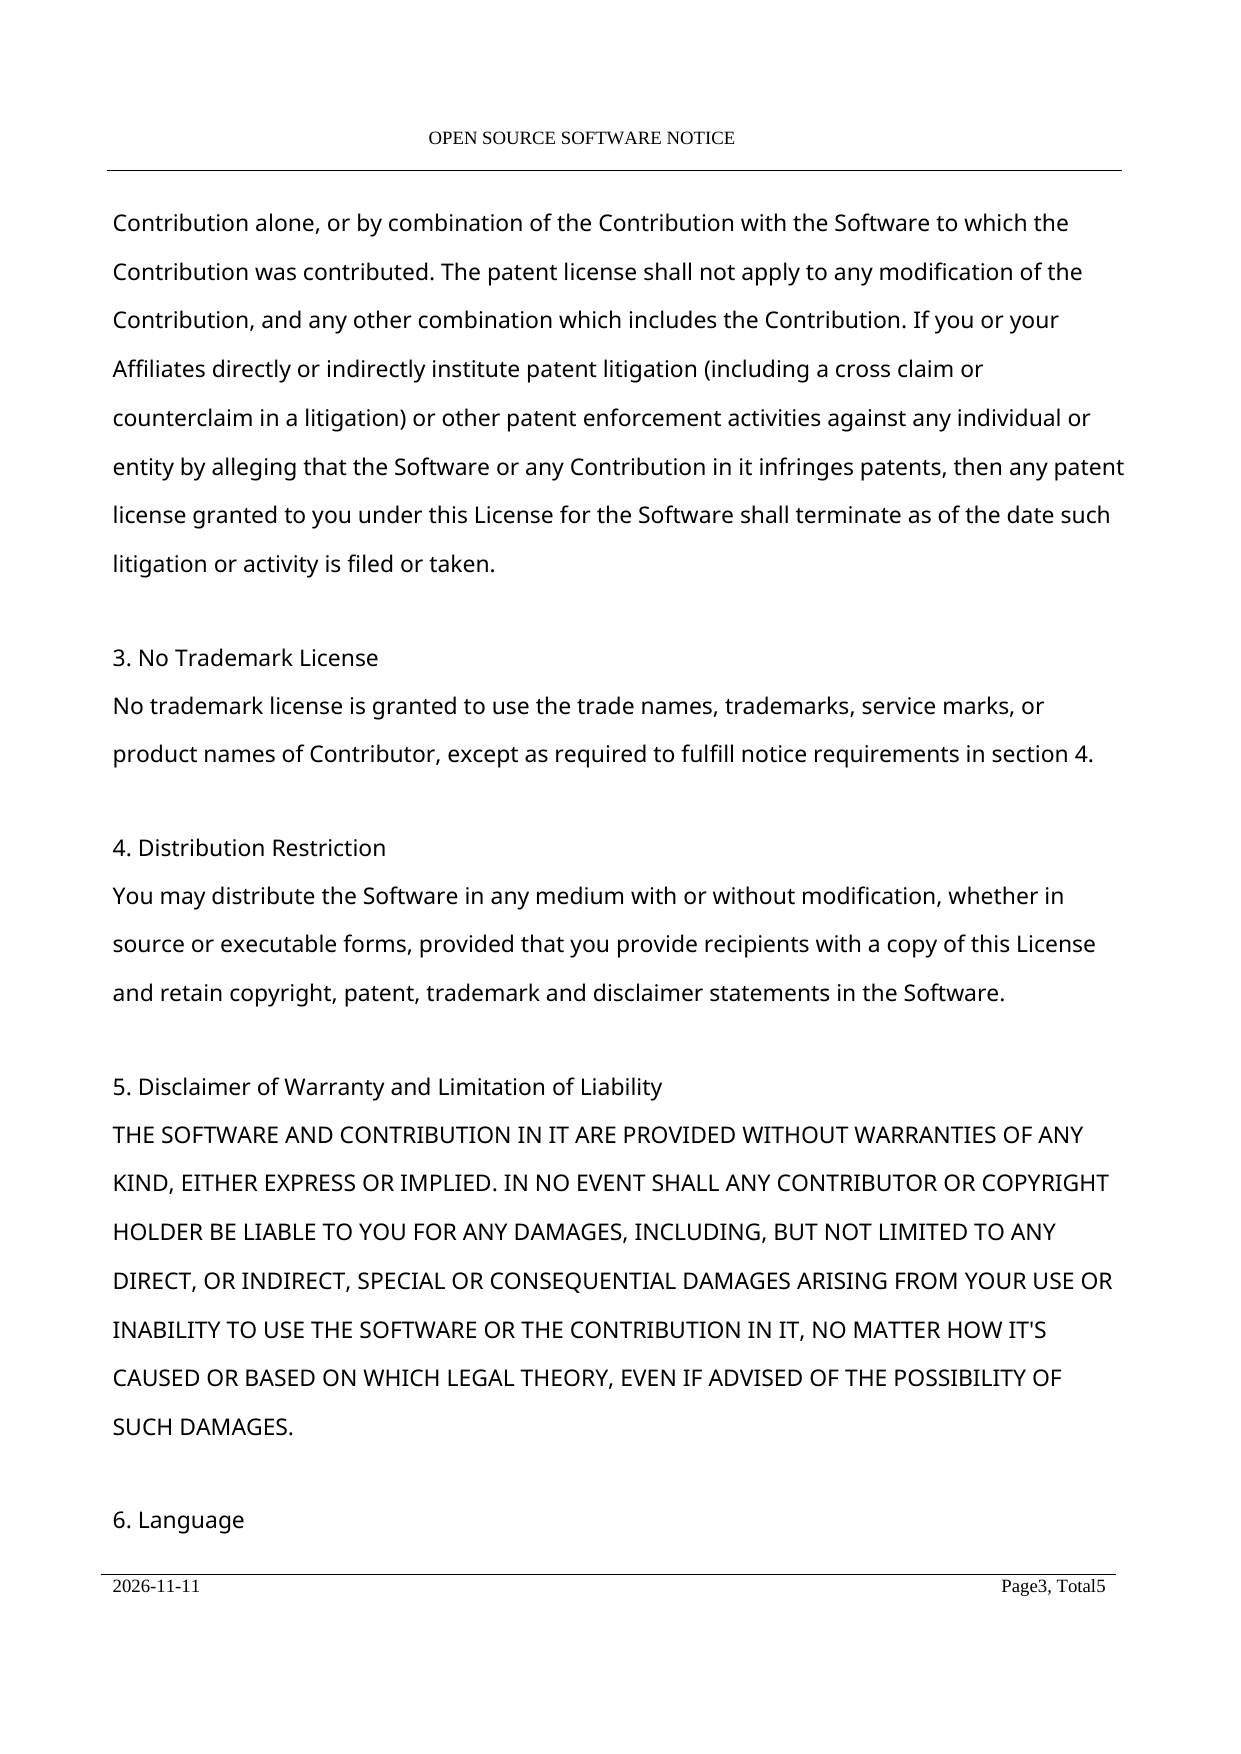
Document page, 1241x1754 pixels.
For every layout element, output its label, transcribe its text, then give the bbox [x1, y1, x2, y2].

text THE SOFTWARE AND CONTRIBUTION IN IT ARE PROVIDED WITHOUT WARRANTIES OF ANY KIND, EITHER EXPRESS OR IMPLIED. IN NO EVENT SHALL ANY CONTRIBUTOR OR COPYRIGHT HOLDER BE LIABLE TO YOU FOR ANY DAMAGES, INCLUDING, BUT NOT LIMITED TO ANY DIRECT, OR INDIRECT, SPECIAL OR CONSEQUENTIAL DAMAGES ARISING FROM YOUR USE OR INABILITY TO USE THE SOFTWARE OR THE CONTRIBUTION IN IT, NO MATTER HOW IT'S CAUSED OR BASED ON WHICH LEGAL THEORY, EVEN IF ADVISED OF THE POSSIBILITY OF SUCH DAMAGES. [112, 1118, 1128, 1443]
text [112, 206, 1128, 580]
text 3. No Trademark License [112, 641, 1128, 673]
text No trademark license is granted to use the trade names, trademarks, service marks, or product names of Contributor, except as required to fulfill notice requirements in section 4. [112, 689, 1128, 770]
text 5. Disclaimer of Warranty and Limitation of Liability [112, 1070, 1128, 1102]
text You may distribute the Software in any medium with or without modification, whether in source or executable forms, provided that you provide recipients with a copy of this License and retain copyright, patent, trademark and disclaimer statements in the Software. [112, 879, 1128, 1009]
text 4. Distribution Restriction [112, 831, 1128, 863]
text 6. Language [112, 1504, 1128, 1536]
